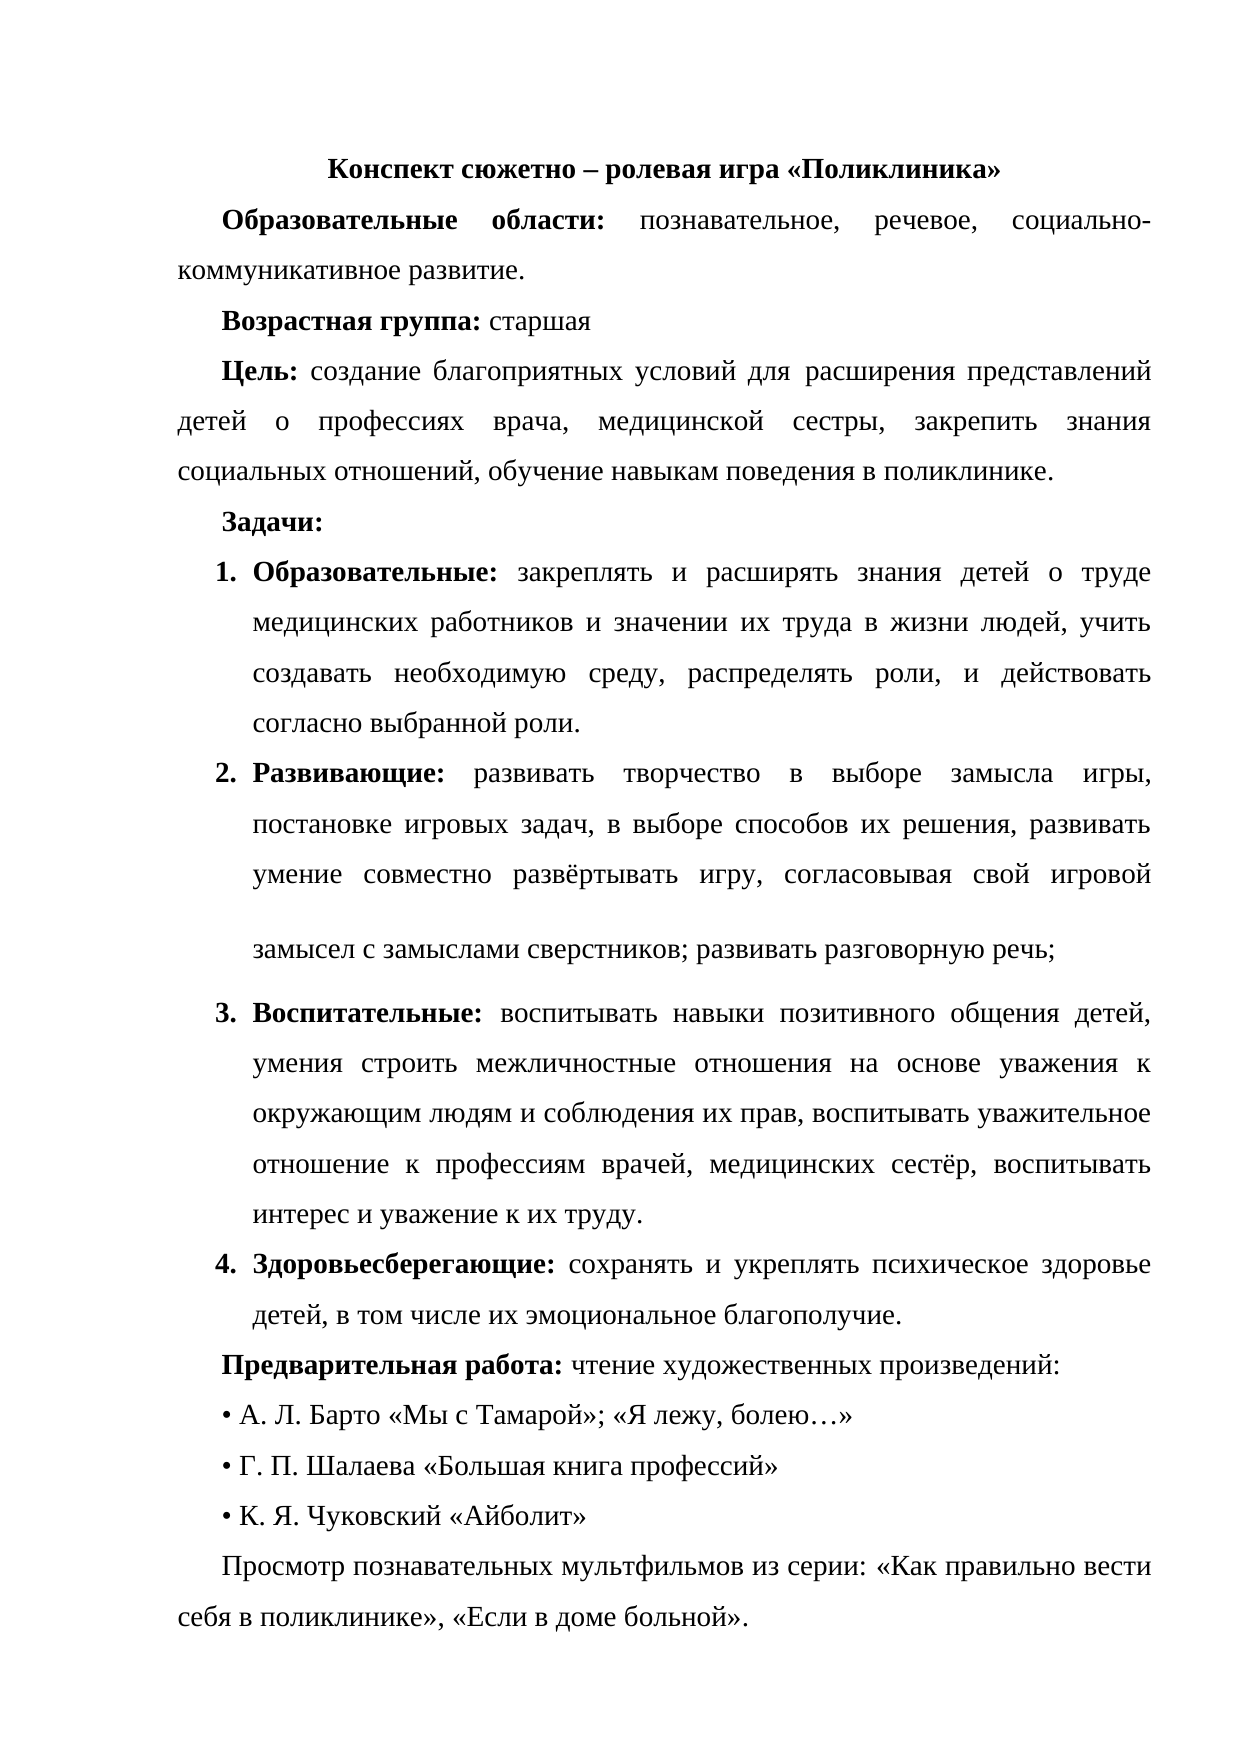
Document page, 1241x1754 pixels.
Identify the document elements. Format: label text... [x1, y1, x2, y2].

text Просмотр познавательных мультфильмов из серии: «Как правильно вести себя в поликлинике», «Если в доме больной». [177, 1548, 1152, 1632]
list Развивающие: развивать творчество в выборе замысла игры, постановке игровых задач, в выборе способов их решения, развивать умение совместно развёртывать игру, согласовывая свой игровой замысел с замыслами сверстников; развивать разговорную речь; [215, 755, 1152, 969]
list Образовательные: закреплять и расширять знания детей о труде медицинских работников и значении их труда в жизни людей, учить создавать необходимую среду, распределять роли, и действовать согласно выбранной роли. [215, 554, 1152, 739]
text Возрастная группа: старшая [177, 303, 1152, 336]
list Здоровьесберегающие: сохранять и укреплять психическое здоровье детей, в том числе их эмоциональное благополучие. [215, 1247, 1152, 1330]
text • Г. П. Шалаева «Большая книга профессий» [177, 1448, 1152, 1481]
text Цель: создание благоприятных условий для расширения представлений детей о профессиях врача, медицинской сестры, закрепить знания социальных отношений, обучение навыкам поведения в поликлинике. [177, 353, 1152, 487]
text • К. Я. Чуковский «Айболит» [177, 1498, 1152, 1532]
text Предварительная работа: чтение художественных произведений: [177, 1347, 1152, 1381]
list Воспитательные: воспитывать навыки позитивного общения детей, умения строить межличностные отношения на основе уважения к окружающим людям и соблюдения их прав, воспитывать уважительное отношение к профессиям врачей, медицинских сестёр, воспитывать интерес и уважение к их труду. [215, 995, 1152, 1230]
text Образовательные области: познавательное, речевое, социально-коммуникативное развитие. [177, 202, 1152, 286]
text • А. Л. Барто «Мы с Тамарой»; «Я лежу, болею…» [177, 1397, 1152, 1431]
text Конспект сюжетно – ролевая игра «Поликлиника» [177, 152, 1152, 185]
list Задачи: [177, 504, 1152, 537]
